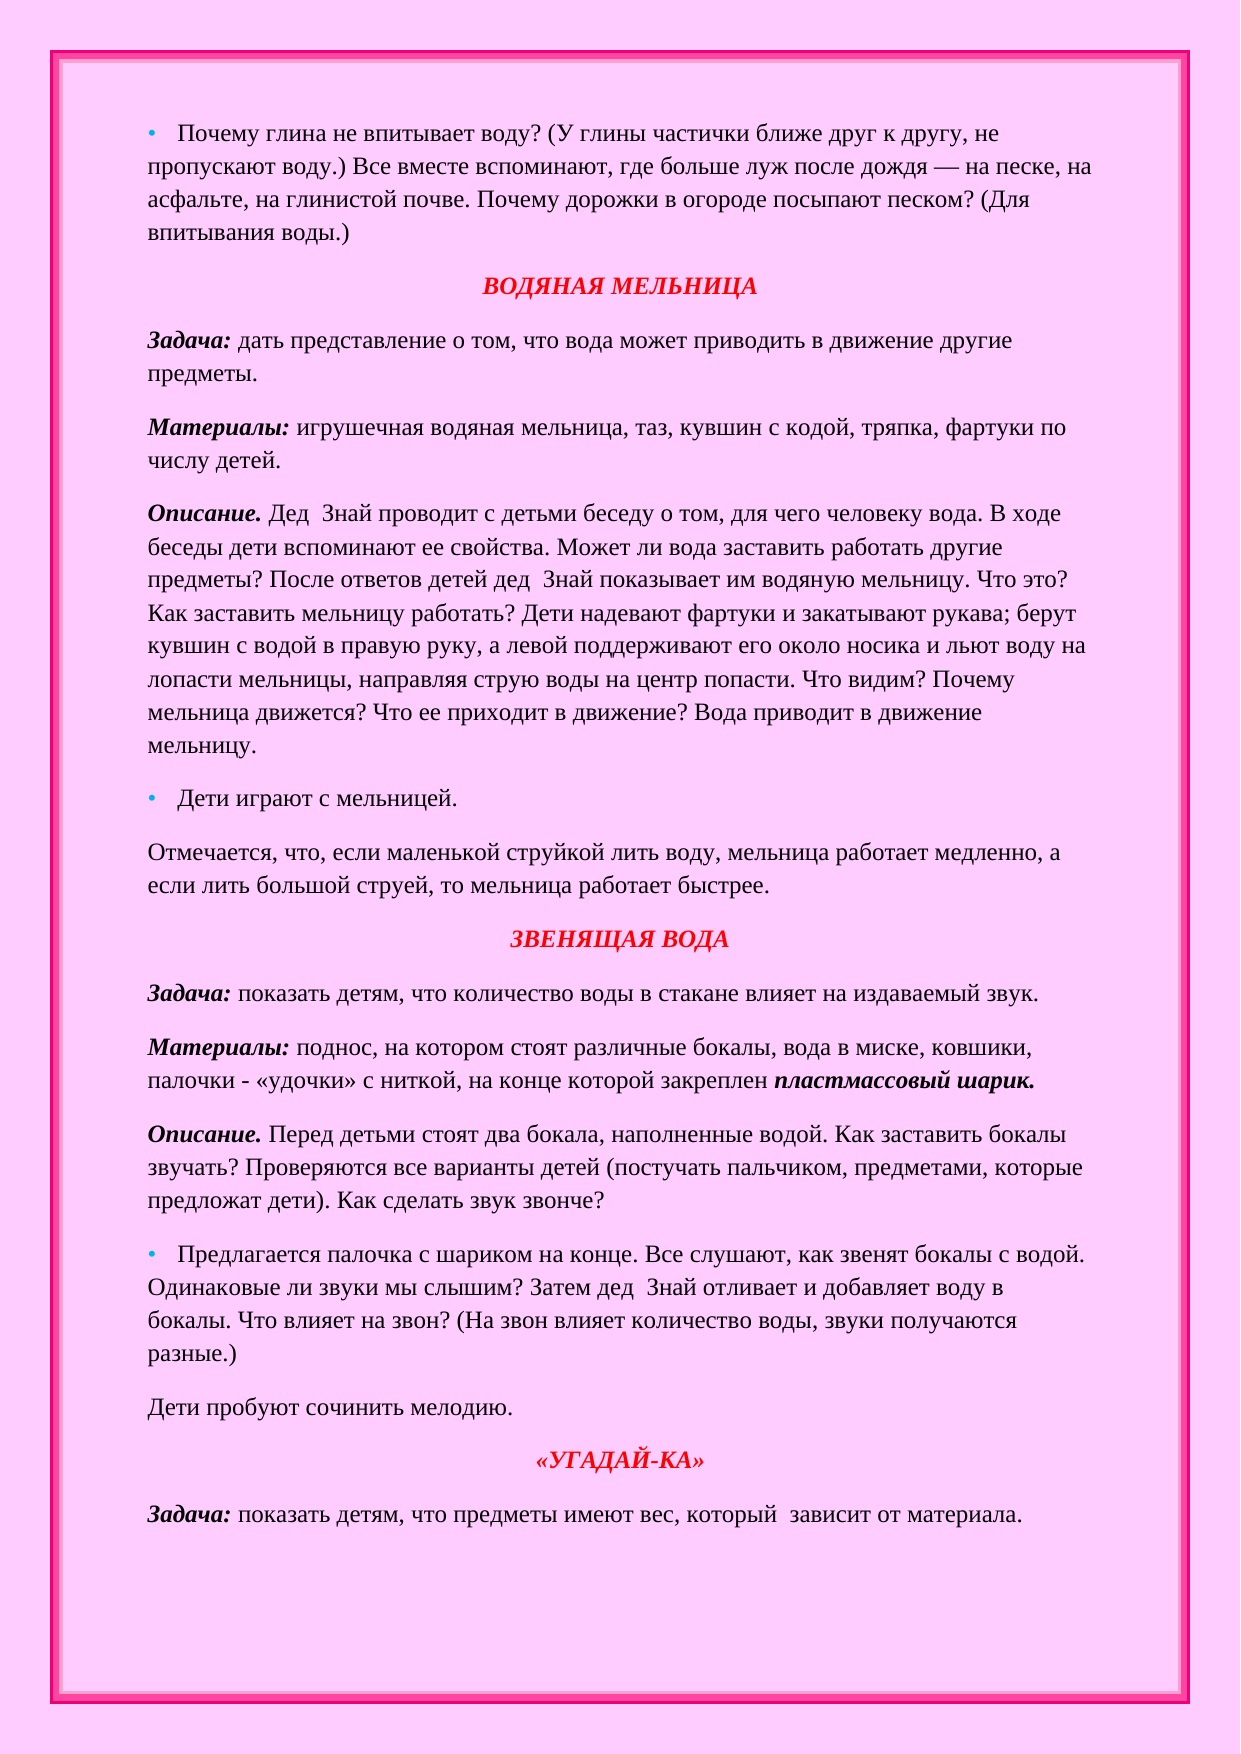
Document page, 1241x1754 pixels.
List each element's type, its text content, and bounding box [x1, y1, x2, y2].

text Отмечается, что, если маленькой струйкой лить воду, мельница работает медленно, а если лить большой струей, то мельница работает быстрее. [147, 837, 1093, 899]
text Описание. Перед детьми стоят два бокала, наполненные водой. Как заставить бокалы звучать? Проверяются все варианты детей (постучать пальчиком, предметами, которые предложат дети). Как сделать звук звонче? [147, 1119, 1093, 1214]
text «УГАДАЙ-КА» [147, 1446, 1093, 1474]
text • Дети играют с мельницей. [147, 783, 1093, 812]
text • Предлагается палочка с шариком на конце. Все слушают, как звенят бокалы с водой. Одинаковые ли звуки мы слышим? Затем дед Знай отливает и добавляет воду в бокалы. Что влияет на звон? (На звон влияет количество воды, звуки получаются разные.) [147, 1239, 1093, 1367]
text Дети пробуют сочинить мелодию. [147, 1392, 1093, 1420]
text Задача: показать детям, что количество воды в стакане влияет на издаваемый звук. [147, 978, 1093, 1007]
text Задача: дать представление о том, что вода может приводить в движение другие предметы. [147, 325, 1093, 387]
text Задача: показать детям, что предметы имеют вес, который зависит от материала. [147, 1499, 1093, 1528]
text Материалы: игрушечная водяная мельница, таз, кувшин с кодой, тряпка, фартуки по числу детей. [147, 412, 1093, 473]
text Описание. Дед Знай проводит с детьми беседу о том, для чего человеку вода. В ходе беседы дети вспоминают ее свойства. Может ли вода заставить работать другие предметы? После ответов детей дед Знай показывает им водяную мельницу. Что это? Как заставить мельницу работать? Дети надевают фартуки и закатывают рукава; берут кувшин с водой в правую руку, а левой поддерживают его около носика и льют воду на лопасти мельницы, направляя струю воды на центр попасти. Что видим? Почему мельница движется? Что ее приходит в движение? Вода приводит в движение мельницу. [147, 498, 1093, 758]
text Материалы: поднос, на котором стоят различные бокалы, вода в миске, ковшики, палочки - «удочки» с ниткой, на конце которой закреплен пластмассовый шарик. [147, 1032, 1093, 1094]
text • Почему глина не впитывает воду? (У глины частички ближе друг к другу, не пропускают воду.) Все вместе вспоминают, где больше луж после дождя — на песке, на асфальте, на глинистой почве. Почему дорожки в огороде посыпают песком? (Для впитывания воды.) [147, 118, 1093, 246]
text ЗВЕНЯЩАЯ ВОДА [147, 924, 1093, 953]
text ВОДЯНАЯ МЕЛЬНИЦА [147, 271, 1093, 300]
